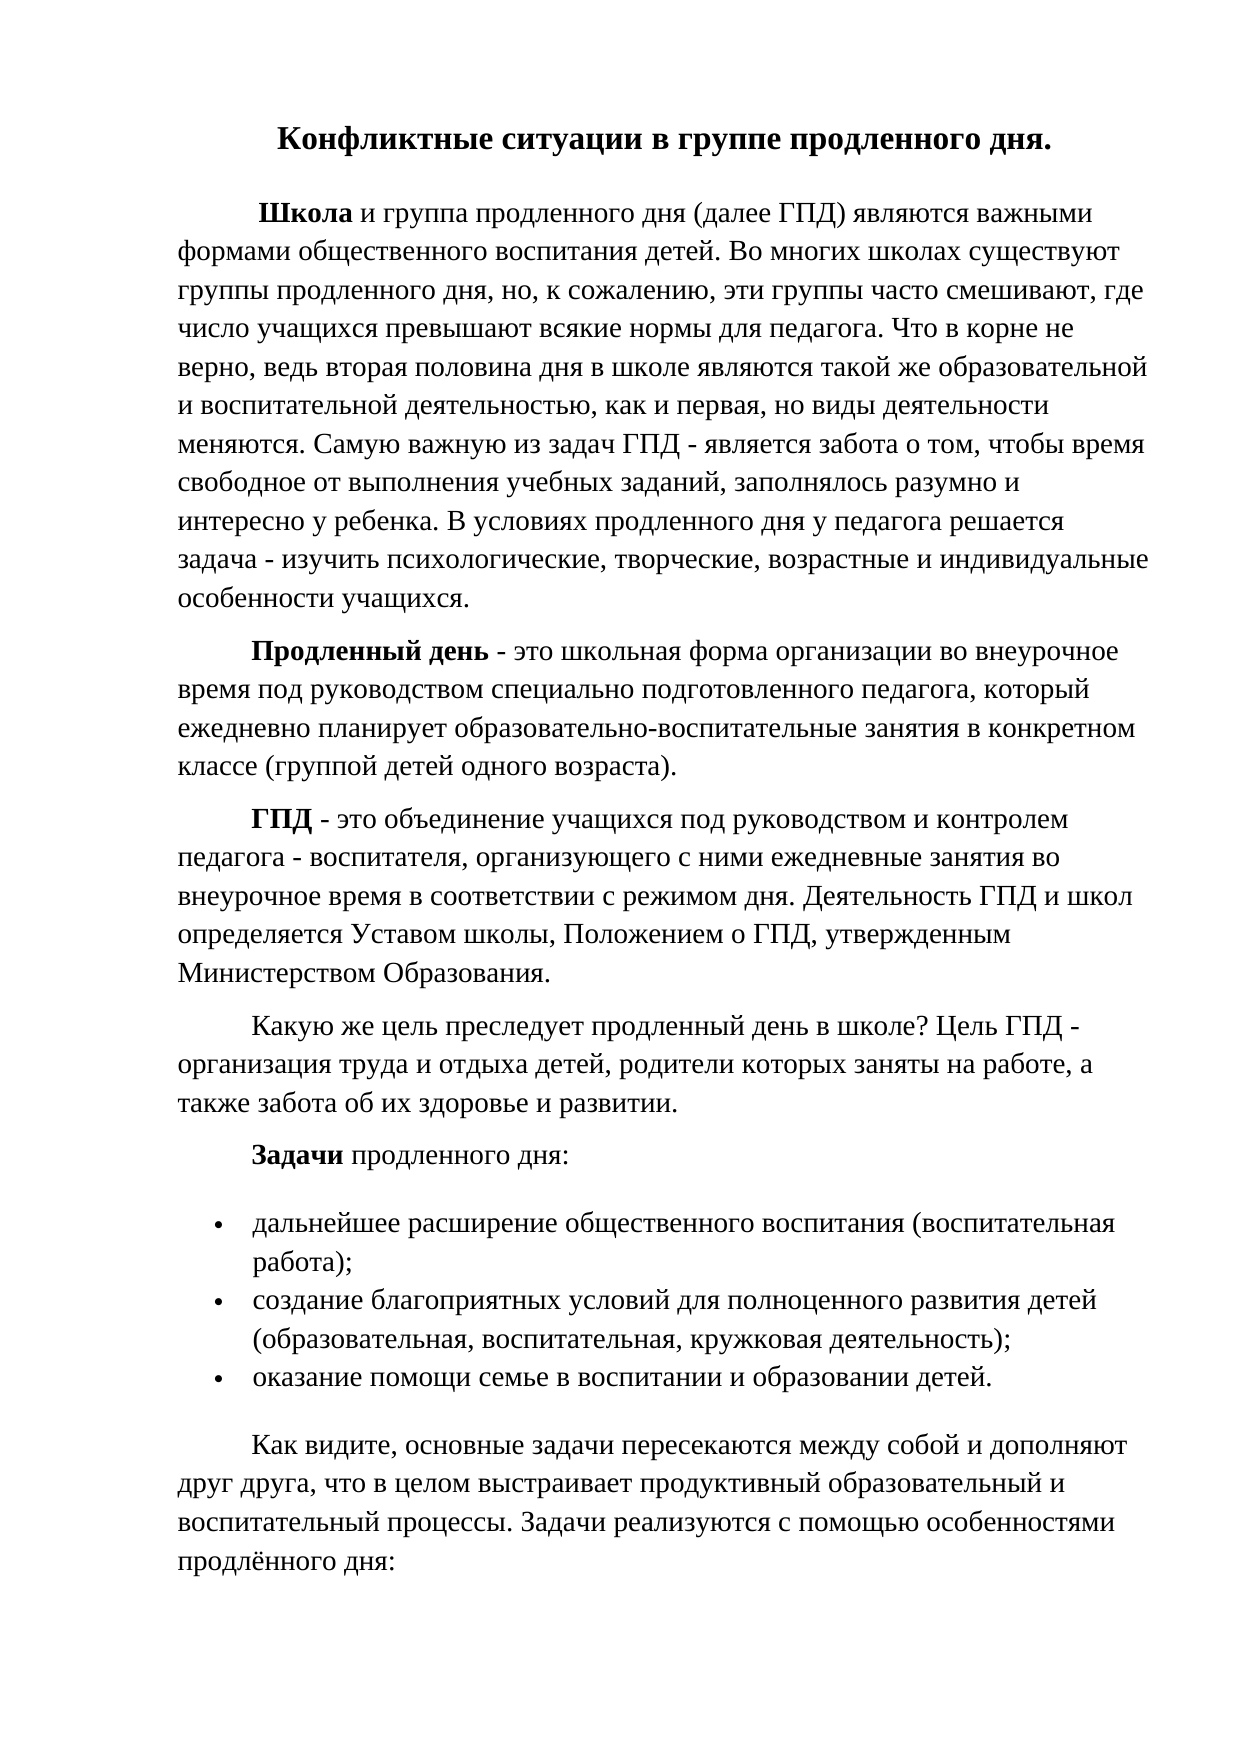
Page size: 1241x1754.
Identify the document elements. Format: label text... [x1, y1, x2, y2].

list дальнейшее расширение общественного воспитания (воспитательная работа); [215, 1205, 1152, 1277]
text Задачи продленного дня: [177, 1137, 1152, 1171]
text Как видите, основные задачи пересекаются между собой и дополняют друг друга, что в целом выстраивает продуктивный образовательный и воспитательный процессы. Задачи реализуются с помощью особенностями продлённого дня: [177, 1427, 1152, 1576]
text ГПД - это объединение учащихся под руководством и контролем педагога - воспитателя, организующего с ними ежедневные занятия во внеурочное время в соответствии с режимом дня. Деятельность ГПД и школ определяется Уставом школы, Положением о ГПД, утвержденным Министерством Образования. [177, 801, 1152, 989]
text Какую же цель преследует продленный день в школе? Цель ГПД - организация труда и отдыха детей, родители которых заняты на работе, а также забота об их здоровье и развитии. [177, 1008, 1152, 1118]
text Продленный день - это школьная форма организации во внеурочное время под руководством специально подготовленного педагога, который ежедневно планирует образовательно-воспитательные занятия в конкретном классе (группой детей одного возраста). [177, 633, 1152, 782]
list создание благоприятных условий для полноценного развития детей (образовательная, воспитательная, кружковая деятельность); [215, 1282, 1152, 1354]
text Конфликтные ситуации в группе продленного дня. [177, 118, 1152, 156]
text Школа и группа продленного дня (далее ГПД) являются важными формами общественного воспитания детей. Во многих школах существуют группы продленного дня, но, к сожалению, эти группы часто смешивают, где число учащихся превышают всякие нормы для педагога. Что в корне не верно, ведь вторая половина дня в школе являются такой же образовательной и воспитательной деятельностью, как и первая, но виды деятельности меняются. Самую важную из задач ГПД - является забота о том, чтобы время свободное от выполнения учебных заданий, заполнялось разумно и интересно у ребенка. В условиях продленного дня у педагога решается задача - изучить психологические, творческие, возрастные и индивидуальные особенности учащихся. [177, 195, 1152, 614]
list оказание помощи семье в воспитании и образовании детей. [215, 1359, 1152, 1393]
